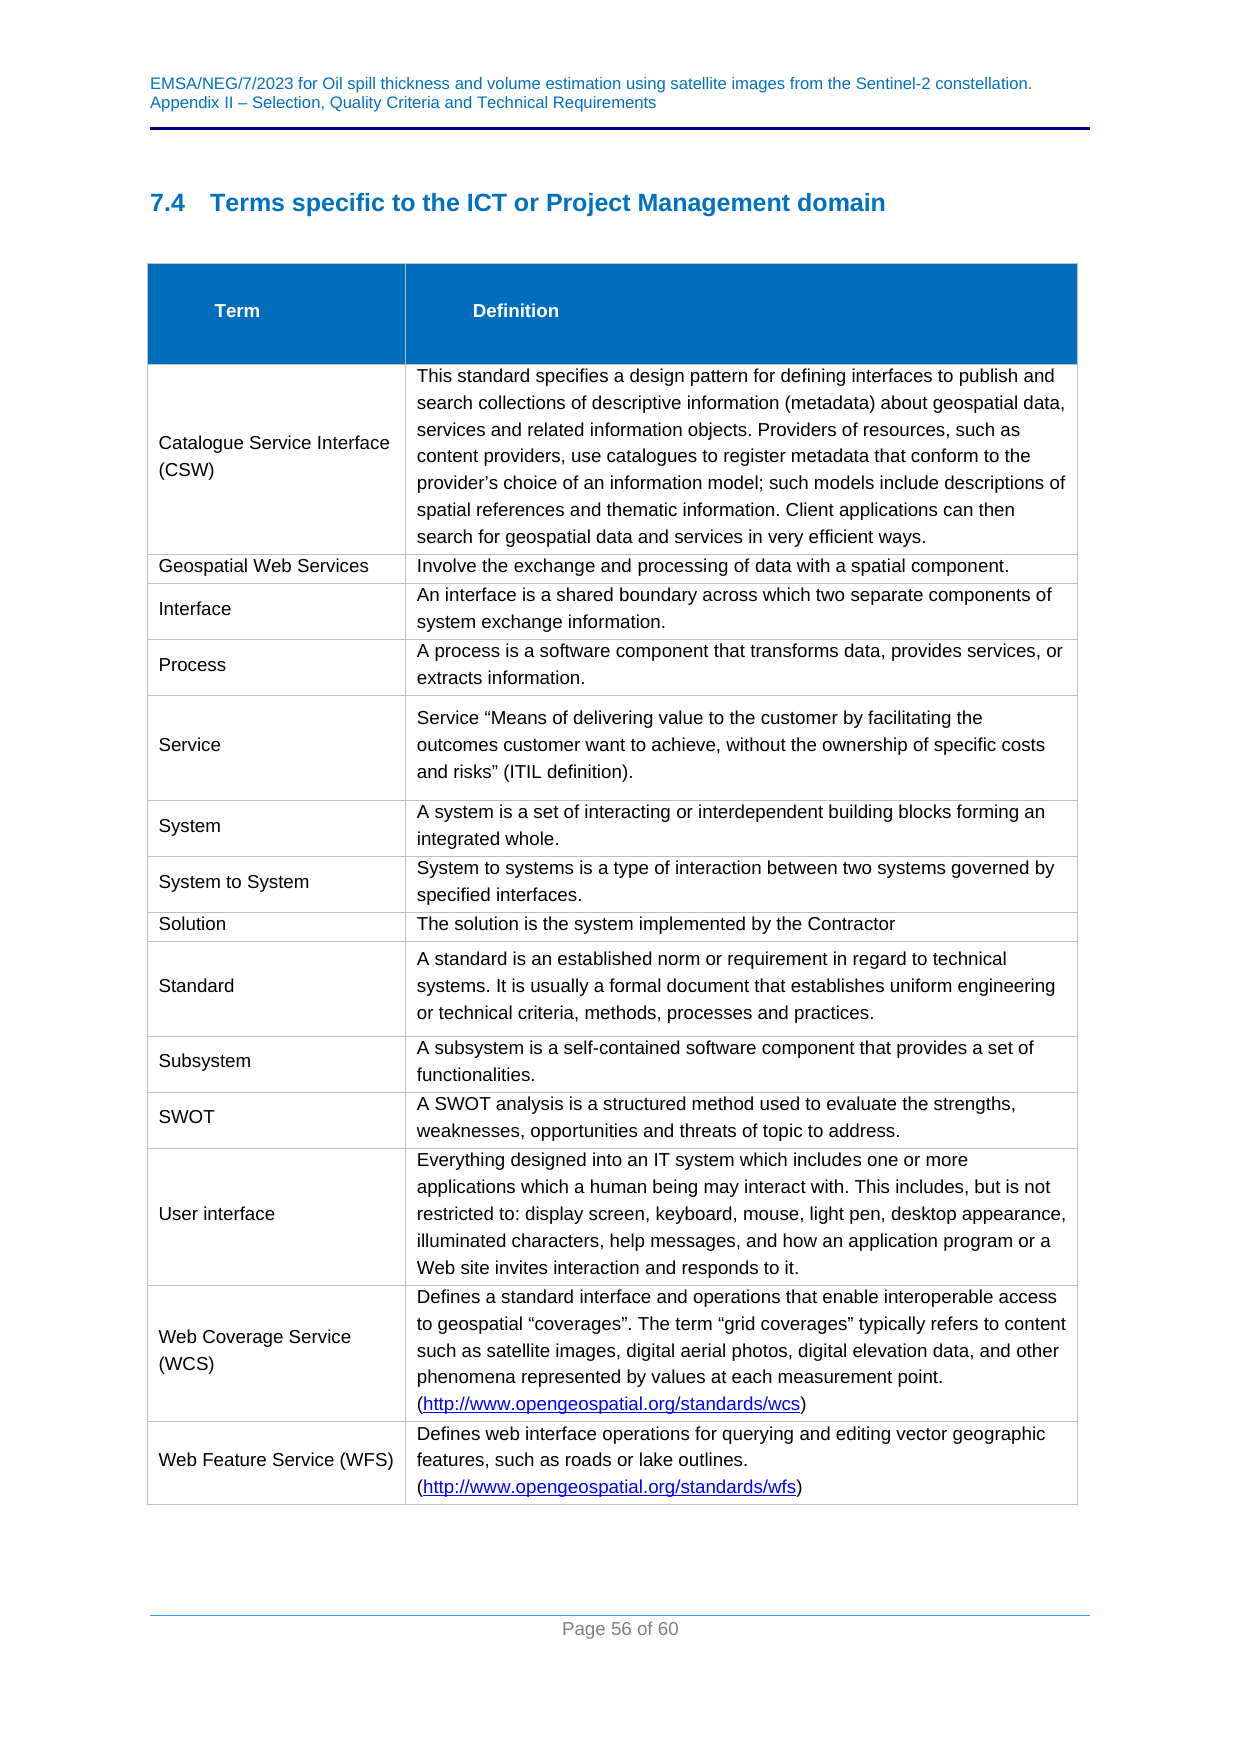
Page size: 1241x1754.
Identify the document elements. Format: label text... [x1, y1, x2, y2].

table_cell The solution is the system implemented by the Contractor [406, 913, 1077, 941]
table_cell Solution [148, 913, 405, 941]
table_cell Defines a standard interface and operations that enable interoperable access to geospatial “coverages”. The term “grid coverages” typically refers to content such as satellite images, digital aerial photos, digital elevation data, and other phenomena represented by values at each measurement point. (http://www.opengeospatial.org/standards/wcs) [406, 1286, 1077, 1421]
table_cell A SWOT analysis is a structured method used to evaluate the strengths, weaknesses, opportunities and threats of topic to address. [406, 1093, 1077, 1148]
table_cell An interface is a shared boundary across which two separate components of system exchange information. [406, 584, 1077, 639]
table_cell A system is a set of interacting or interdependent building blocks forming an integrated whole. [406, 801, 1077, 856]
table_cell Geospatial Web Services [148, 555, 405, 583]
table_header Definition [406, 264, 1077, 364]
table_cell Standard [148, 942, 405, 1036]
table_cell Involve the exchange and processing of data with a spatial component. [406, 555, 1077, 583]
table_cell A subsystem is a self-contained software component that provides a set of functionalities. [406, 1037, 1077, 1092]
table_cell A process is a software component that transforms data, provides services, or extracts information. [406, 640, 1077, 695]
table_cell Web Feature Service (WFS) [148, 1422, 405, 1504]
table_cell Catalogue Service Interface (CSW) [148, 365, 405, 554]
table_cell Everything designed into an IT system which includes one or more applications which a human being may interact with. This includes, but is not restricted to: display screen, keyboard, mouse, light pen, desktop appearance, illuminated characters, help messages, and how an application program or a Web site invites interaction and responds to it. [406, 1149, 1077, 1284]
table_cell Subsystem [148, 1037, 405, 1092]
table_cell Service [148, 696, 405, 800]
table_cell System to System [148, 857, 405, 912]
table_cell Process [148, 640, 405, 695]
table_cell This standard specifies a design pattern for defining interfaces to publish and search collections of descriptive information (metadata) about geospatial data, services and related information objects. Providers of resources, such as content providers, use catalogues to register metadata that conform to the provider’s choice of an information model; such models include descriptions of spatial references and thematic information. Client applications can then search for geospatial data and services in very efficient ways. [406, 365, 1077, 554]
table_cell SWOT [148, 1093, 405, 1148]
table_cell Interface [148, 584, 405, 639]
table_cell System to systems is a type of interaction between two systems governed by specified interfaces. [406, 857, 1077, 912]
table_cell Service “Means of delivering value to the customer by facilitating the outcomes customer want to achieve, without the ownership of specific costs and risks” (ITIL definition). [406, 696, 1077, 800]
table_header Term [148, 264, 405, 364]
table_cell Web Coverage Service (WCS) [148, 1286, 405, 1421]
subtitle Terms specific to the ICT or Project Management domain [150, 187, 1090, 216]
table_cell System [148, 801, 405, 856]
table_cell A standard is an established norm or requirement in regard to technical systems. It is usually a formal document that establishes uniform engineering or technical criteria, methods, processes and practices. [406, 942, 1077, 1036]
table_cell User interface [148, 1149, 405, 1284]
table_cell Defines web interface operations for querying and editing vector geographic features, such as roads or lake outlines. (http://www.opengeospatial.org/standards/wfs) [406, 1422, 1077, 1504]
